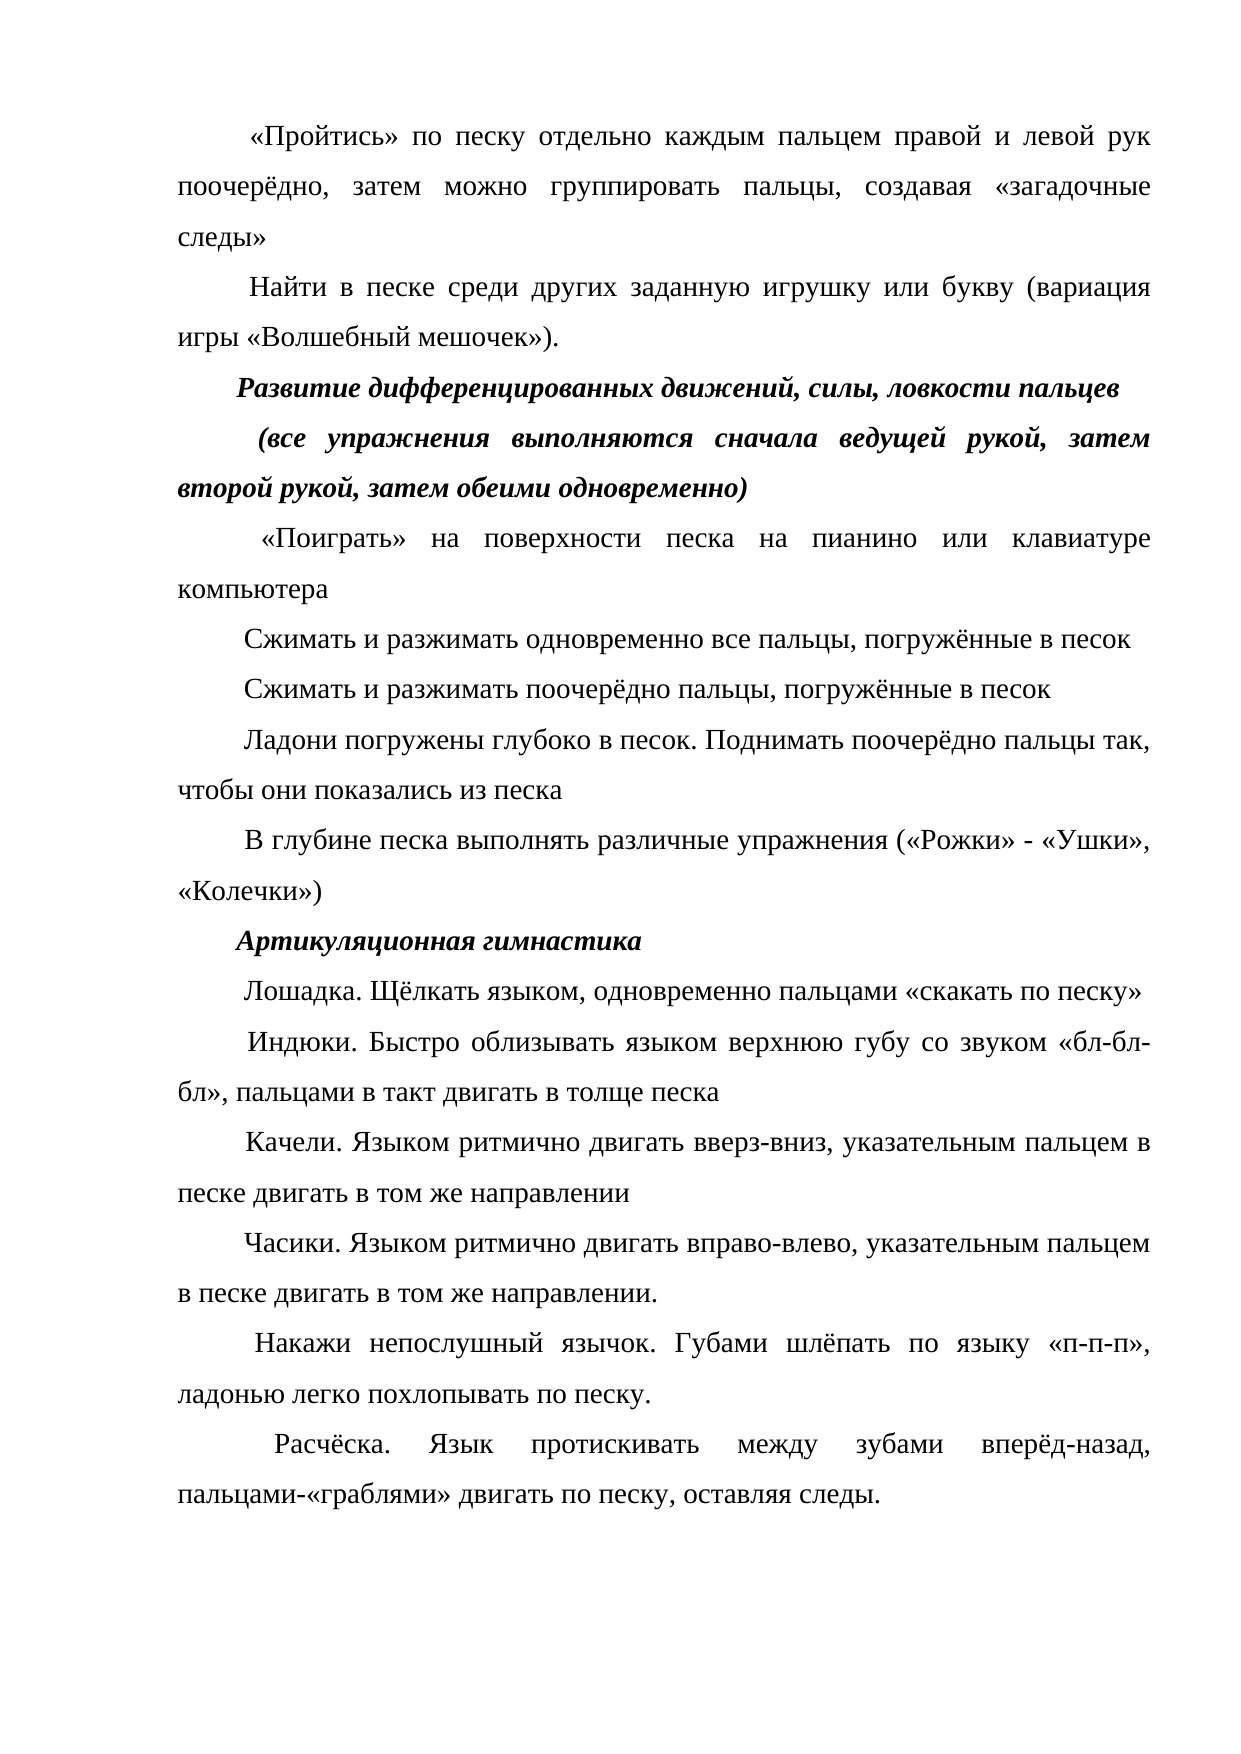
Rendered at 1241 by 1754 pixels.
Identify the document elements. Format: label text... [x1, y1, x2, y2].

text Сжимать и разжимать поочерёдно пальцы, погружённые в песок [177, 672, 1152, 705]
text Часики. Языком ритмично двигать вправо-влево, указательным пальцем в песке двигать в том же направлении. [177, 1225, 1152, 1309]
text Ладони погружены глубоко в песок. Поднимать поочерёдно пальцы так, чтобы они показались из песка [177, 722, 1152, 806]
text Лошадка. Щёлкать языком, одновременно пальцами «скакать по песку» [177, 973, 1152, 1007]
text В глубине песка выполнять различные упражнения («Рожки» - «Ушки», «Колечки») [177, 822, 1152, 906]
text «Пройтись» по песку отдельно каждым пальцем правой и левой рук поочерёдно, затем можно группировать пальцы, создавая «загадочные следы» [177, 118, 1152, 252]
text Индюки. Быстро облизывать языком верхнюю губу со звуком «бл-бл-бл», пальцами в такт двигать в толще песка [177, 1024, 1152, 1108]
text Артикуляционная гимнастика [177, 923, 1152, 957]
text (все упражнения выполняются сначала ведущей рукой, затем второй рукой, затем обеими одновременно) [177, 420, 1152, 504]
text Развитие дифференцированных движений, силы, ловкости пальцев [177, 370, 1152, 403]
text Качели. Языком ритмично двигать вверз-вниз, указательным пальцем в песке двигать в том же направлении [177, 1124, 1152, 1208]
text Сжимать и разжимать одновременно все пальцы, погружённые в песок [177, 621, 1152, 655]
text Найти в песке среди других заданную игрушку или букву (вариация игры «Волшебный мешочек»). [177, 269, 1152, 353]
text Накажи непослушный язычок. Губами шлёпать по языку «п-п-п», ладонью легко похлопывать по песку. [177, 1326, 1152, 1409]
text Расчёска. Язык протискивать между зубами вперёд-назад, пальцами-«граблями» двигать по песку, оставляя следы. [177, 1426, 1152, 1510]
text «Поиграть» на поверхности песка на пианино или клавиатуре компьютера [177, 521, 1152, 604]
